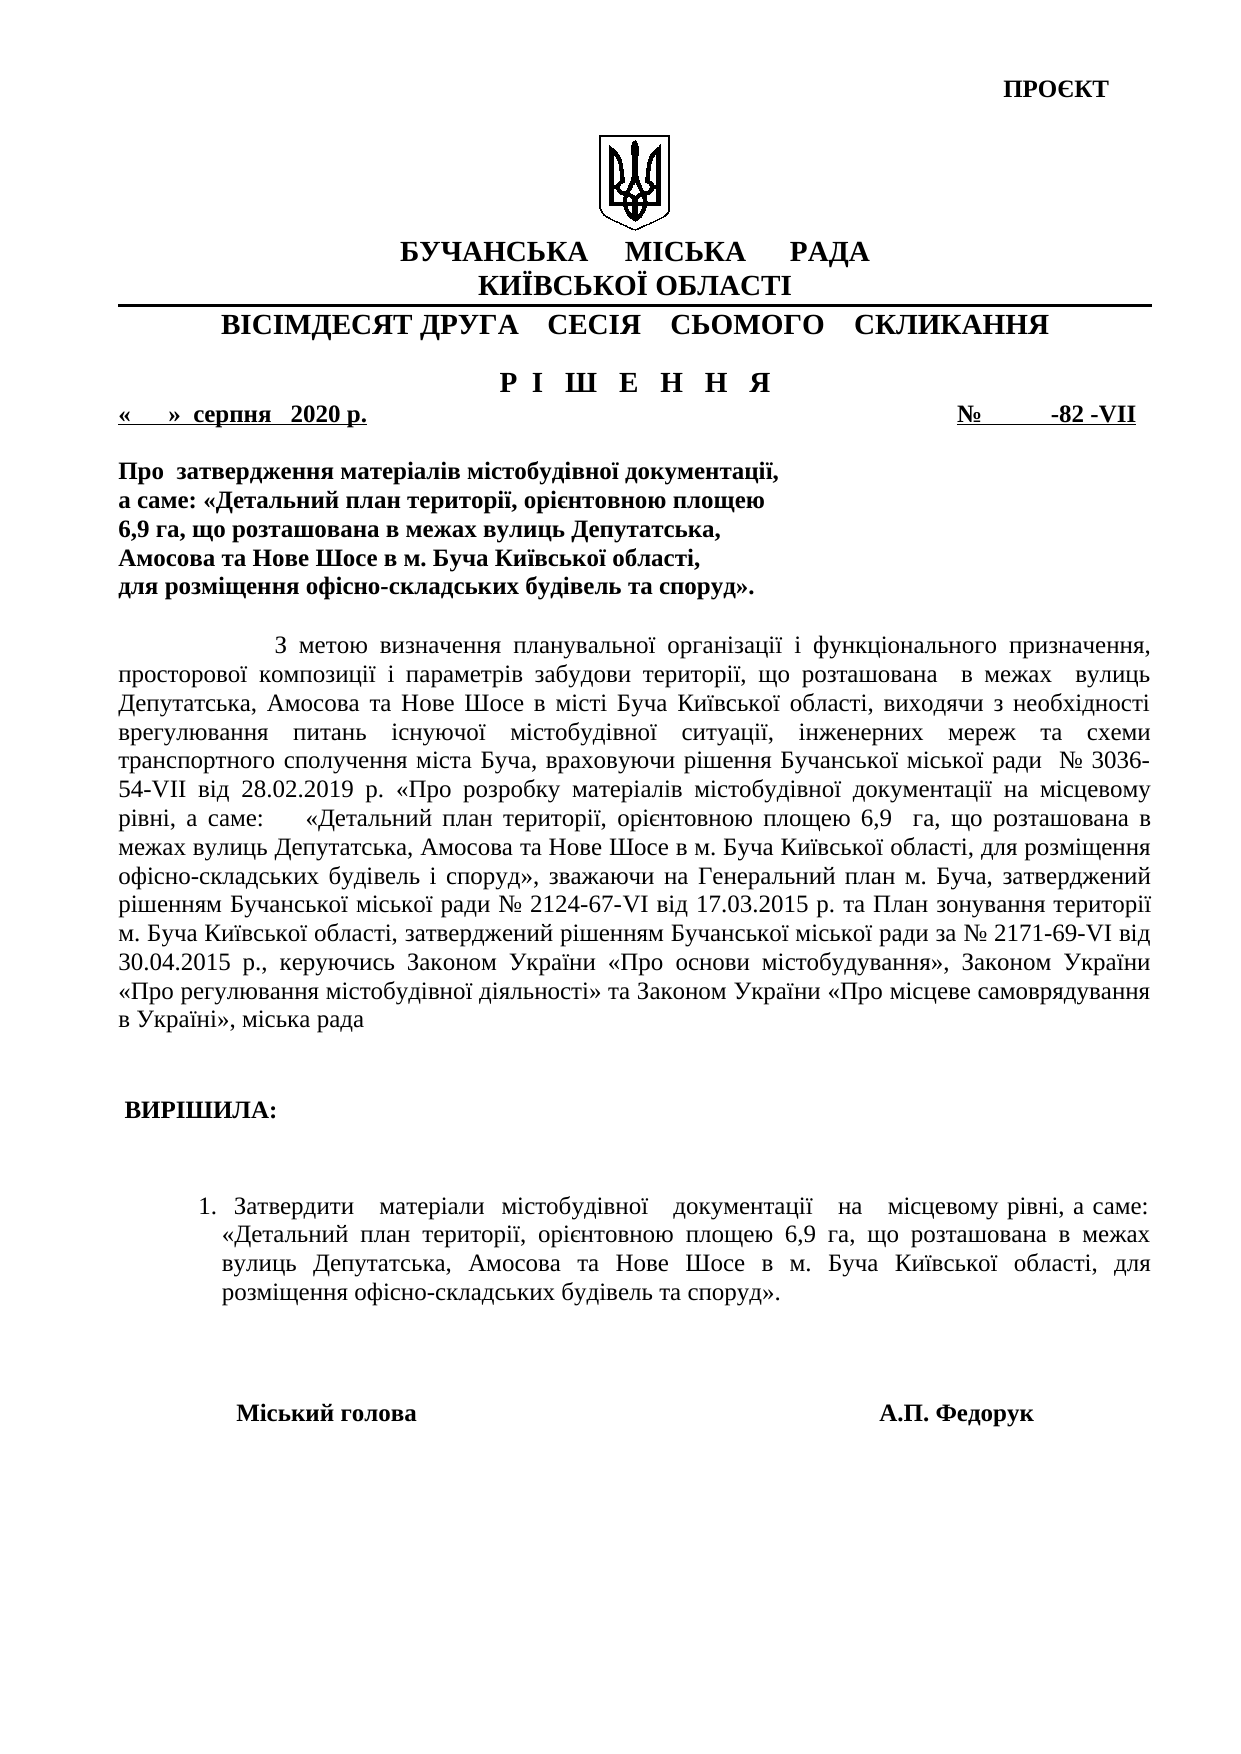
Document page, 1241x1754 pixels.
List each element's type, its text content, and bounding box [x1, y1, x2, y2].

subtitle КИЇВСЬКОЇ ОБЛАСТІ [118, 268, 1152, 304]
text Про затвердження матеріалів містобудівної документації, [118, 456, 1152, 485]
subtitle Р І Ш Е Н Н Я [118, 365, 1152, 399]
list « » серпня 2020 р. № -82 -VII [118, 399, 1152, 428]
text Амосова та Нове Шосе в м. Буча Київської області, [118, 543, 1152, 571]
text ВІСІМДЕСЯТ ДРУГА СЕСІЯ СЬОМОГО СКЛИКАННЯ [118, 307, 1152, 340]
text Міський голова А.П. Федорук [118, 1398, 1152, 1427]
text БУЧАНСЬКА МІСЬКА РАДА [118, 234, 1152, 268]
text 1. Затвердити матеріали містобудівної документації на місцевому рівні, а саме: «Детальний план території, орієнтовною площею 6,9 га, що розташована в межах вулиць Депутатська, Амосова та Нове Шосе в м. Буча Київської області, для розміщення офісно-складських будівель та споруд». [148, 1191, 1152, 1306]
text для розміщення офісно-складських будівель та споруд». [118, 571, 1152, 600]
text ПРОЄКТ [177, 74, 1152, 103]
text З метою визначення планувальної організації і функціонального призначення, просторової композиції і параметрів забудови території, що розташована в межах вулиць Депутатська, Амосова та Нове Шосе в місті Буча Київської області, виходячи з необхідності врегулювання питань існуючої містобудівної ситуації, інженерних мереж та схеми транспортного сполучення міста Буча, враховуючи рішення Бучанської міської ради № 3036-54-VІІ від 28.02.2019 р. «Про розробку матеріалів містобудівної документації на місцевому рівні, а саме: «Детальний план території, орієнтовною площею 6,9 га, що розташована в межах вулиць Депутатська, Амосова та Нове Шосе в м. Буча Київської області, для розміщення офісно-складських будівель і споруд», зважаючи на Генеральний план м. Буча, затверджений рішенням Бучанської міської ради № 2124-67-VІ від 17.03.2015 р. та План зонування території м. Буча Київської області, затверджений рішенням Бучанської міської ради за № 2171-69-VІ від 30.04.2015 р., керуючись Законом України «Про основи містобудування», Законом України «Про регулювання містобудівної діяльності» та Законом України «Про місцеве самоврядування в Україні», міська рада [118, 630, 1152, 1033]
text а саме: «Детальний план території, орієнтовною площею [118, 485, 1152, 514]
text 6,9 га, що розташована в межах вулиць Депутатська, [118, 514, 1152, 543]
text ВИРІШИЛА: [118, 1095, 1152, 1124]
